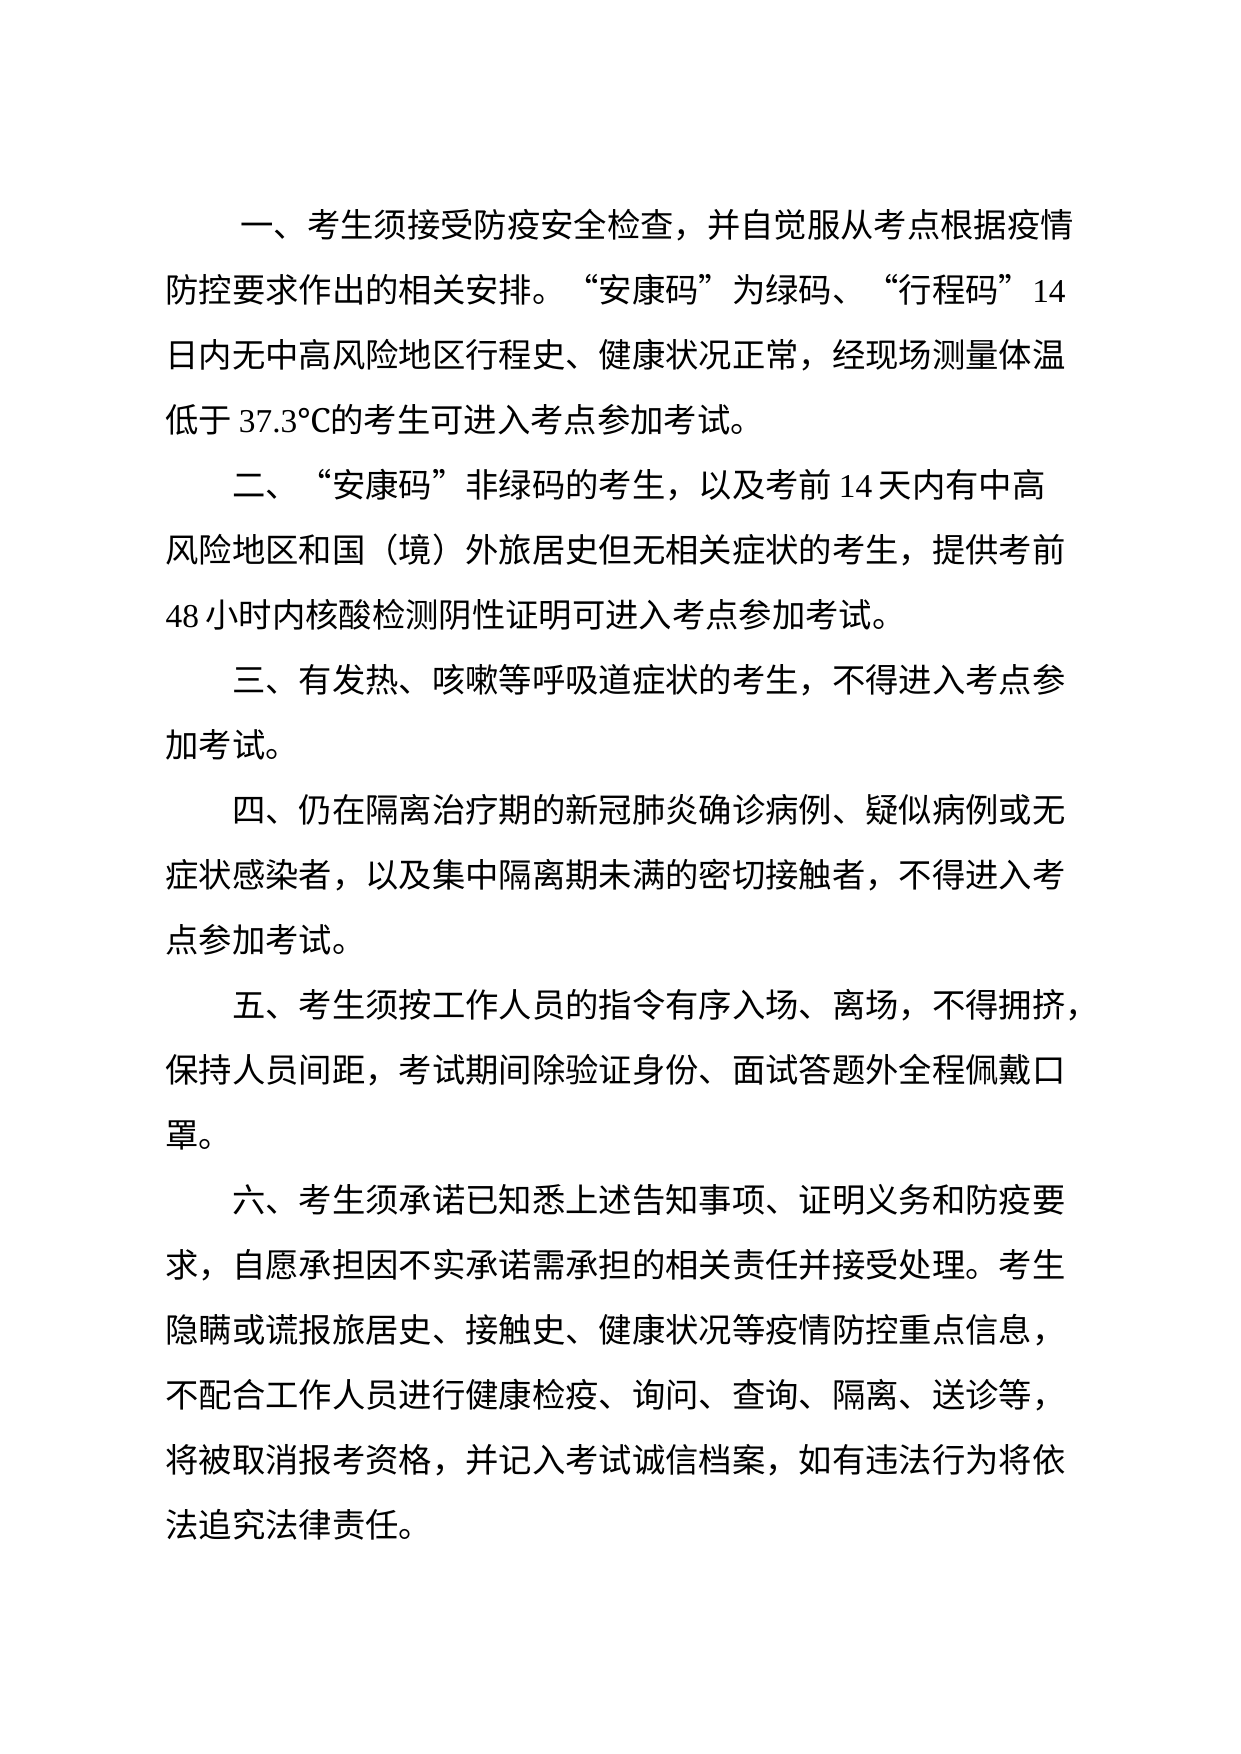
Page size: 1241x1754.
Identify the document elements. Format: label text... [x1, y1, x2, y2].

text 五、考生须按工作人员的指令有序入场、离场，不得拥挤，保持人员间距，考试期间除验证身份、面试答题外全程佩戴口罩。 [165, 970, 1075, 1165]
text 二、“安康码”非绿码的考生，以及考前14天内有中高风险地区和国（境）外旅居史但无相关症状的考生，提供考前48小时内核酸检测阴性证明可进入考点参加考试。 [165, 450, 1075, 645]
text 四、仍在隔离治疗期的新冠肺炎确诊病例、疑似病例或无症状感染者，以及集中隔离期未满的密切接触者，不得进入考点参加考试。 [165, 775, 1075, 970]
text 一、考生须接受防疫安全检查，并自觉服从考点根据疫情防控要求作出的相关安排。“安康码”为绿码、“行程码”14日内无中高风险地区行程史、健康状况正常，经现场测量体温低于37.3℃的考生可进入考点参加考试。 [165, 190, 1075, 450]
text 三、有发热、咳嗽等呼吸道症状的考生，不得进入考点参加考试。 [165, 645, 1075, 775]
text 六、考生须承诺已知悉上述告知事项、证明义务和防疫要求，自愿承担因不实承诺需承担的相关责任并接受处理。考生隐瞒或谎报旅居史、接触史、健康状况等疫情防控重点信息，不配合工作人员进行健康检疫、询问、查询、隔离、送诊等，将被取消报考资格，并记入考试诚信档案，如有违法行为将依法追究法律责任。 [165, 1165, 1075, 1555]
